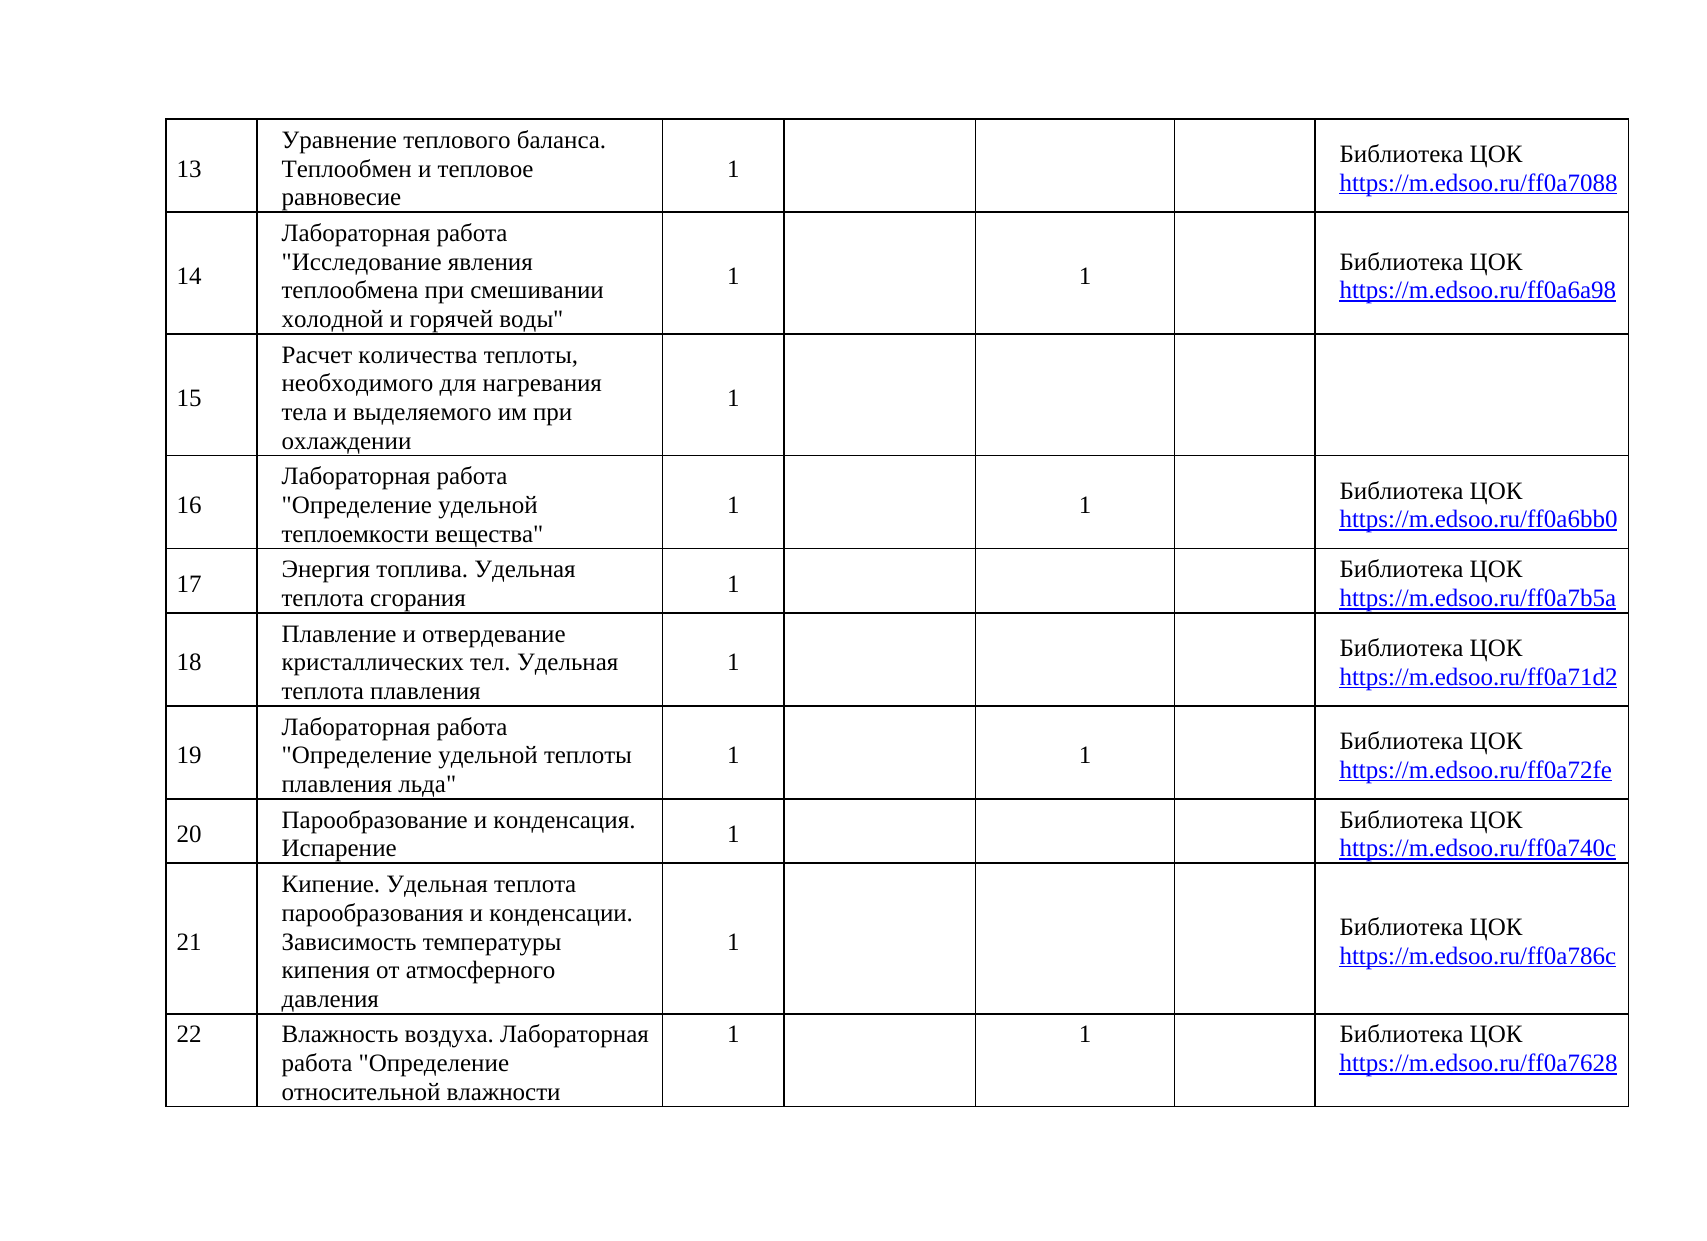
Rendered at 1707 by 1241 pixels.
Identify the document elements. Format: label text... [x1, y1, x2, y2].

table_cell [785, 707, 975, 798]
table_cell [1175, 1015, 1314, 1106]
table_cell 14 [167, 213, 256, 333]
table_cell 1 [976, 213, 1174, 333]
table_cell [976, 614, 1174, 705]
table_cell 22 [167, 1015, 256, 1106]
table_cell [785, 614, 975, 705]
table_cell 1 [663, 456, 783, 548]
table_cell 1 [663, 335, 783, 455]
table_cell [1175, 614, 1314, 705]
table_cell 1 [663, 1015, 783, 1106]
table_cell [1175, 549, 1314, 612]
table_cell [976, 800, 1174, 862]
table_cell 1 [663, 707, 783, 798]
table_cell [785, 1015, 975, 1106]
table_cell Библиотека ЦОК https://m.edsoo.ru/ff0a7088 [1316, 120, 1628, 211]
table_cell [976, 549, 1174, 612]
table_cell 1 [663, 120, 783, 211]
table_cell [785, 213, 975, 333]
table_cell [785, 864, 975, 1013]
table_cell 1 [976, 1015, 1174, 1106]
table_cell Лабораторная работа "Определение удельной теплоемкости вещества" [258, 456, 662, 548]
table_cell Библиотека ЦОК https://m.edsoo.ru/ff0a740c [1316, 800, 1628, 862]
table_cell [1175, 707, 1314, 798]
table_cell Библиотека ЦОК https://m.edsoo.ru/ff0a72fe [1316, 707, 1628, 798]
table_cell 1 [663, 549, 783, 612]
table_cell Лабораторная работа "Исследование явления теплообмена при смешивании холодной и горячей воды" [258, 213, 662, 333]
table_cell 1 [663, 800, 783, 862]
table_cell [785, 335, 975, 455]
table_cell [1175, 335, 1314, 455]
table_cell 1 [976, 456, 1174, 548]
table_cell Библиотека ЦОК https://m.edsoo.ru/ff0a7b5a [1316, 549, 1628, 612]
table_cell Плавление и отвердевание кристаллических тел. Удельная теплота плавления [258, 614, 662, 705]
table_cell [785, 120, 975, 211]
table_cell 20 [167, 800, 256, 862]
table_cell 15 [167, 335, 256, 455]
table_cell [1316, 1015, 1628, 1106]
table_cell 21 [167, 864, 256, 1013]
table_cell Кипение. Удельная теплота парообразования и конденсации. Зависимость температуры кипения от атмосферного давления [258, 864, 662, 1013]
table_cell Лабораторная работа "Определение удельной теплоты плавления льда" [258, 707, 662, 798]
table_cell Библиотека ЦОК https://m.edsoo.ru/ff0a6a98 [1316, 213, 1628, 333]
table_cell [1175, 800, 1314, 862]
table_cell 1 [663, 864, 783, 1013]
table_cell [1175, 864, 1314, 1013]
table_cell Расчет количества теплоты, необходимого для нагревания тела и выделяемого им при охлаждении [258, 335, 662, 455]
table_cell [785, 456, 975, 548]
table_cell [1175, 456, 1314, 548]
table_cell [1175, 213, 1314, 333]
table_cell Библиотека ЦОК https://m.edsoo.ru/ff0a786c [1316, 864, 1628, 1013]
table_cell Уравнение теплового баланса. Теплообмен и тепловое равновесие [258, 120, 662, 211]
table_cell Библиотека ЦОК https://m.edsoo.ru/ff0a71d2 [1316, 614, 1628, 705]
table_cell 1 [976, 707, 1174, 798]
table_cell 19 [167, 707, 256, 798]
table_cell [785, 800, 975, 862]
table_cell Библиотека ЦОК https://m.edsoo.ru/ff0a6bb0 [1316, 456, 1628, 548]
table_cell [1175, 120, 1314, 211]
table_cell [1316, 335, 1628, 455]
table_cell Энергия топлива. Удельная теплота сгорания [258, 549, 662, 612]
table_cell 18 [167, 614, 256, 705]
table_cell 1 [663, 614, 783, 705]
table_cell 16 [167, 456, 256, 548]
table_cell [976, 120, 1174, 211]
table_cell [258, 1015, 662, 1106]
table_cell [785, 549, 975, 612]
table_cell 1 [663, 213, 783, 333]
table_cell [976, 335, 1174, 455]
table_cell 17 [167, 549, 256, 612]
table_cell [976, 864, 1174, 1013]
table_cell 13 [167, 120, 256, 211]
table_cell Парообразование и конденсация. Испарение [258, 800, 662, 862]
